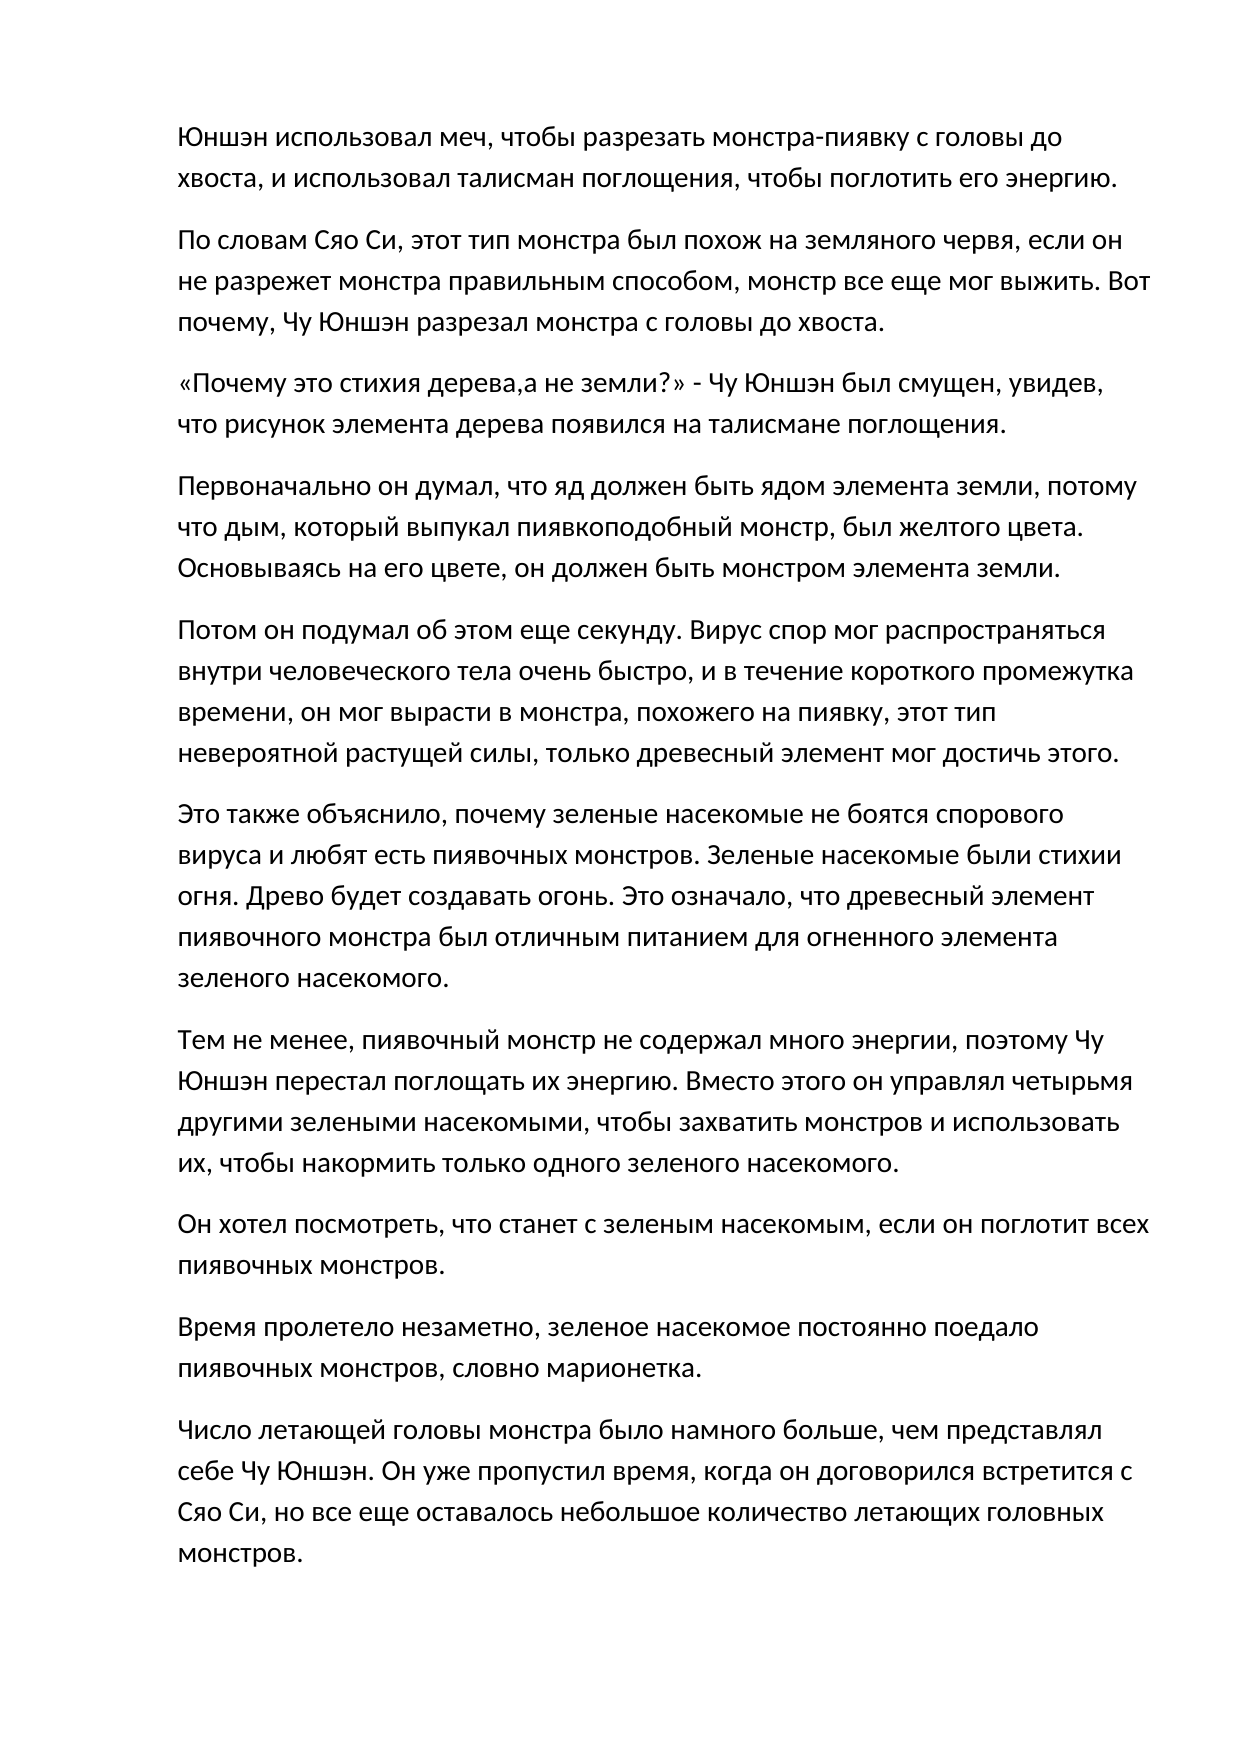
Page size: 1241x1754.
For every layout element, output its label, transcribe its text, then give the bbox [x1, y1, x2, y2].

text Время пролетело незаметно, зеленое насекомое постоянно поедало пиявочных монстров, словно марионетка. [177, 1308, 1152, 1385]
text Число летающей головы монстра было намного больше, чем представлял себе Чу Юншэн. Он уже пропустил время, когда он договорился встретится с Сяо Си, но все еще оставалось небольшое количество летающих головных монстров. [177, 1411, 1152, 1569]
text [177, 118, 1152, 195]
text «Почему это стихия дерева,а не земли?» - Чу Юншэн был смущен, увидев, что рисунок элемента дерева появился на талисмане поглощения. [177, 364, 1152, 441]
text Потом он подумал об этом еще секунду. Вирус спор мог распространяться внутри человеческого тела очень быстро, и в течение короткого промежутка времени, он мог вырасти в монстра, похожего на пиявку, этот тип невероятной растущей силы, только древесный элемент мог достичь этого. [177, 611, 1152, 769]
text Тем не менее, пиявочный монстр не содержал много энергии, поэтому Чу Юншэн перестал поглощать их энергию. Вместо этого он управлял четырьмя другими зелеными насекомыми, чтобы захватить монстров и использовать их, чтобы накормить только одного зеленого насекомого. [177, 1021, 1152, 1179]
text Это также объяснило, почему зеленые насекомые не боятся спорового вируса и любят есть пиявочных монстров. Зеленые насекомые были стихии огня. Древо будет создавать огонь. Это означало, что древесный элемент пиявочного монстра был отличным питанием для огненного элемента зеленого насекомого. [177, 795, 1152, 995]
text Первоначально он думал, что яд должен быть ядом элемента земли, потому что дым, который выпукал пиявкоподобный монстр, был желтого цвета. Основываясь на его цвете, он должен быть монстром элемента земли. [177, 467, 1152, 585]
text По словам Сяо Си, этот тип монстра был похож на земляного червя, если он не разрежет монстра правильным способом, монстр все еще мог выжить. Вот почему, Чу Юншэн разрезал монстра с головы до хвоста. [177, 221, 1152, 338]
text Он хотел посмотреть, что станет с зеленым насекомым, если он поглотит всех пиявочных монстров. [177, 1206, 1152, 1282]
